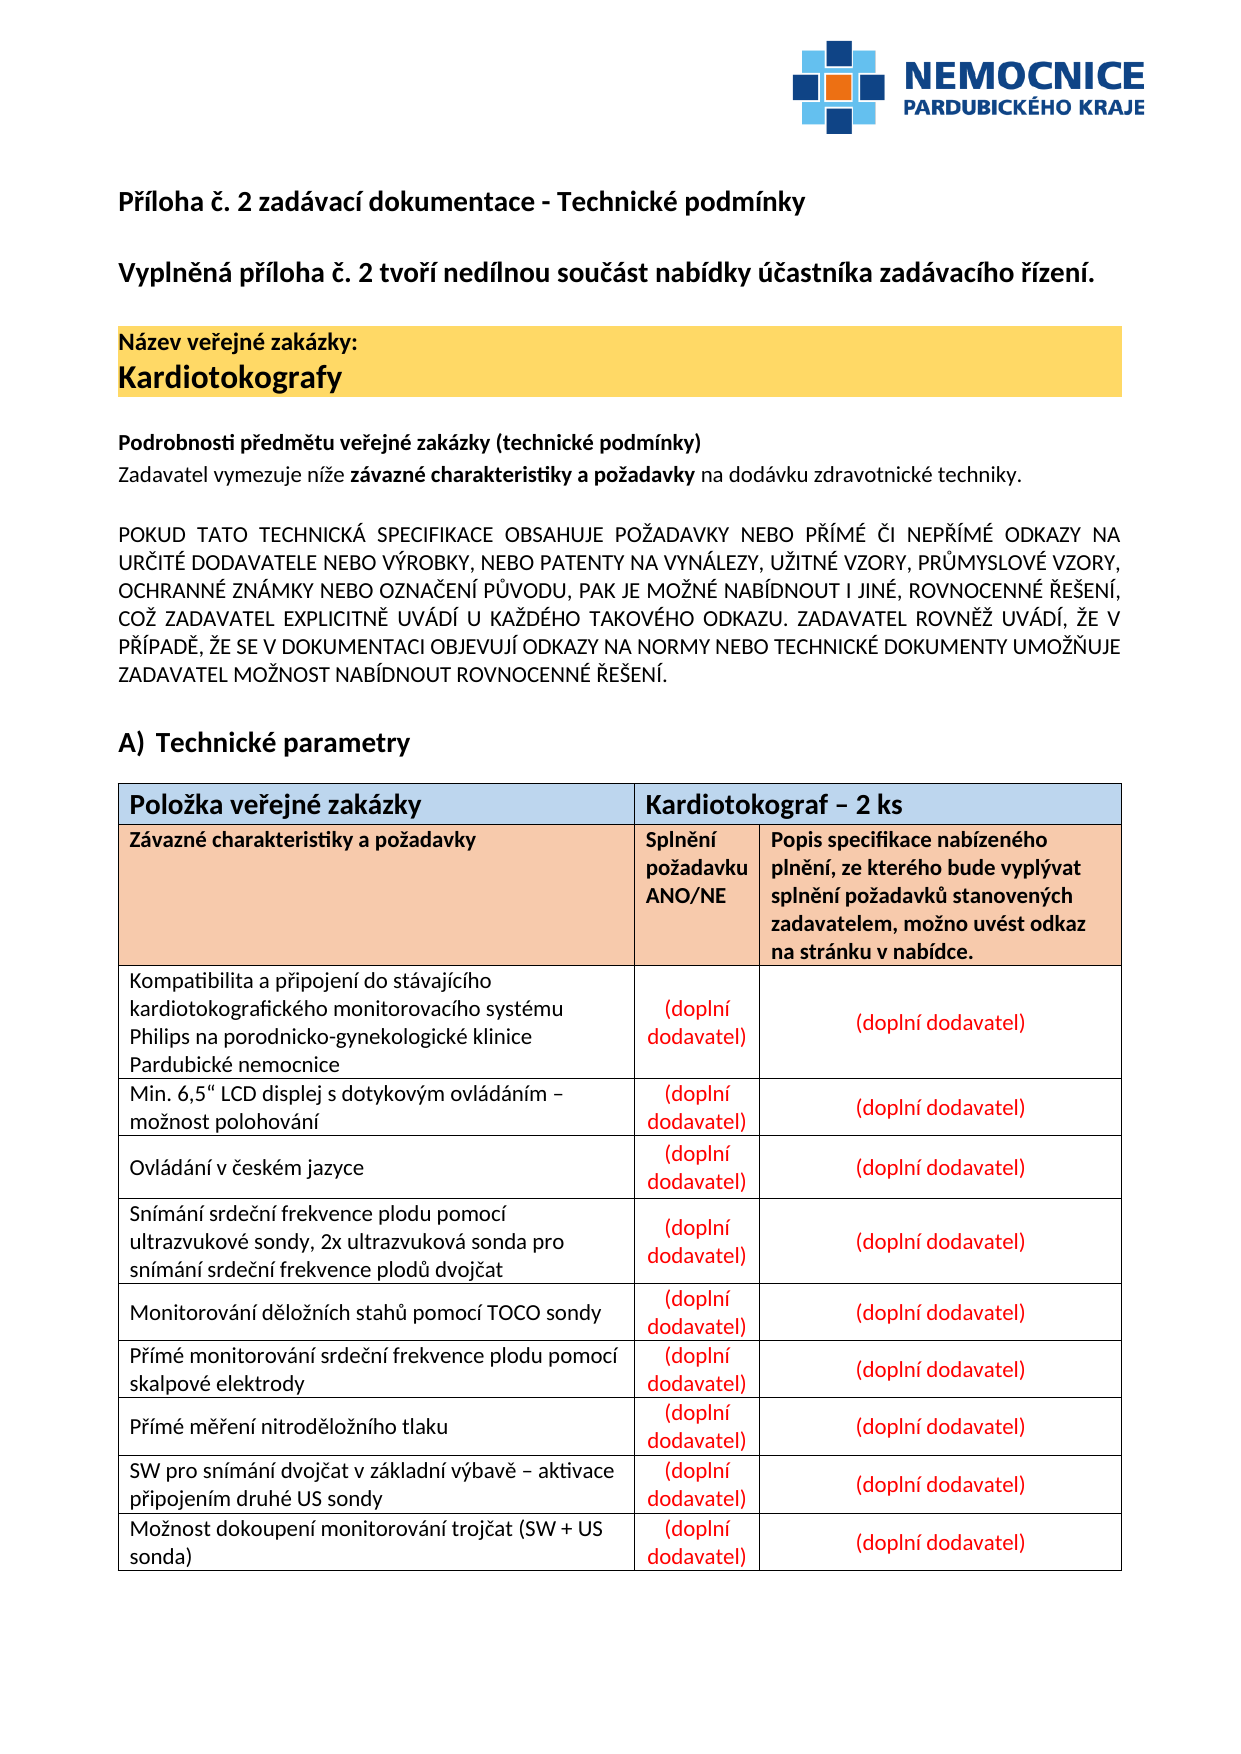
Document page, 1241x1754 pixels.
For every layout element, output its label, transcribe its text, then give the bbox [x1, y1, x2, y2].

table_cell Popis specifikace nabízeného plnění, ze kterého bude vyplývat splnění požadavků stanovených zadavatelem, možno uvést odkaz na stránku v nabídce. [760, 825, 1121, 965]
table_cell (doplní dodavatel) [635, 1199, 759, 1283]
table_cell Přímé měření nitroděložního tlaku [119, 1398, 634, 1454]
table_cell (doplní dodavatel) [760, 1456, 1121, 1513]
table_cell (doplní dodavatel) [635, 1456, 759, 1513]
table_cell (doplní dodavatel) [760, 1398, 1121, 1454]
table_cell Ovládání v českém jazyce [119, 1136, 634, 1198]
text Podrobnosti předmětu veřejné zakázky (technické podmínky) [118, 428, 1122, 456]
table_cell Splnění požadavku ANO/NE [635, 825, 759, 965]
table_cell Snímání srdeční frekvence plodu pomocí ultrazvukové sondy, 2x ultrazvuková sonda pro snímání srdeční frekvence plodů dvojčat [119, 1199, 634, 1283]
table_cell Monitorování děložních stahů pomocí TOCO sondy [119, 1284, 634, 1340]
table_cell Přímé monitorování srdeční frekvence plodu pomocí skalpové elektrody [119, 1341, 634, 1397]
text Vyplněná příloha č. 2 tvoří nedílnou součást nabídky účastníka zadávacího řízení. [118, 254, 1122, 290]
table_cell Kompatibilita a připojení do stávajícího kardiotokografického monitorovacího systému Philips na porodnicko-gynekologické klinice Pardubické nemocnice [119, 966, 634, 1078]
table_cell (doplní dodavatel) [635, 1136, 759, 1198]
table_cell (doplní dodavatel) [760, 1514, 1121, 1570]
table_cell (doplní dodavatel) [760, 966, 1121, 1078]
table_cell (doplní dodavatel) [635, 1079, 759, 1135]
table_cell (doplní dodavatel) [635, 1514, 759, 1570]
text POKUD TATO TECHNICKÁ SPECIFIKACE OBSAHUJE POŽADAVKY NEBO PŘÍMÉ ČI NEPŘÍMÉ ODKAZY NA URČITÉ DODAVATELE NEBO VÝROBKY, NEBO PATENTY NA VYNÁLEZY, UŽITNÉ VZORY, PRŮMYSLOVÉ VZORY, OCHRANNÉ ZNÁMKY NEBO OZNAČENÍ PŮVODU, PAK JE MOŽNÉ NABÍDNOUT I JINÉ, ROVNOCENNÉ ŘEŠENÍ, COŽ ZADAVATEL EXPLICITNĚ UVÁDÍ U KAŽDÉHO TAKOVÉHO ODKAZU. ZADAVATEL ROVNĚŽ UVÁDÍ, ŽE V PŘÍPADĚ, ŽE SE V DOKUMENTACI OBJEVUJÍ ODKAZY NA NORMY NEBO TECHNICKÉ DOKUMENTY UMOŽŇUJE ZADAVATEL MOŽNOST NABÍDNOUT ROVNOCENNÉ ŘEŠENÍ. [118, 520, 1122, 688]
table_cell Závazné charakteristiky a požadavky [119, 825, 634, 965]
table_cell (doplní dodavatel) [635, 1341, 759, 1397]
picture [791, 39, 1145, 135]
text Zadavatel vymezuje níže závazné charakteristiky a požadavky na dodávku zdravotnické techniky. [118, 460, 1122, 488]
table_cell (doplní dodavatel) [635, 1284, 759, 1340]
table_cell (doplní dodavatel) [760, 1199, 1121, 1283]
text Název veřejné zakázky: [118, 326, 1122, 356]
text Kardiotokografy [118, 356, 1122, 397]
table_header Kardiotokograf – 2 ks [635, 784, 1121, 824]
table_cell (doplní dodavatel) [760, 1284, 1121, 1340]
subtitle Technické parametry [118, 724, 1122, 759]
table_cell (doplní dodavatel) [635, 1398, 759, 1454]
table_cell Min. 6,5“ LCD displej s dotykovým ovládáním – možnost polohování [119, 1079, 634, 1135]
table_cell (doplní dodavatel) [760, 1136, 1121, 1198]
table_header Položka veřejné zakázky [119, 784, 634, 824]
table_cell (doplní dodavatel) [760, 1079, 1121, 1135]
text Příloha č. 2 zadávací dokumentace - Technické podmínky [118, 183, 1122, 219]
table_cell Možnost dokoupení monitorování trojčat (SW + US sonda) [119, 1514, 634, 1570]
table_cell (doplní dodavatel) [635, 966, 759, 1078]
table_cell SW pro snímání dvojčat v základní výbavě – aktivace připojením druhé US sondy [119, 1456, 634, 1513]
table_cell (doplní dodavatel) [760, 1341, 1121, 1397]
